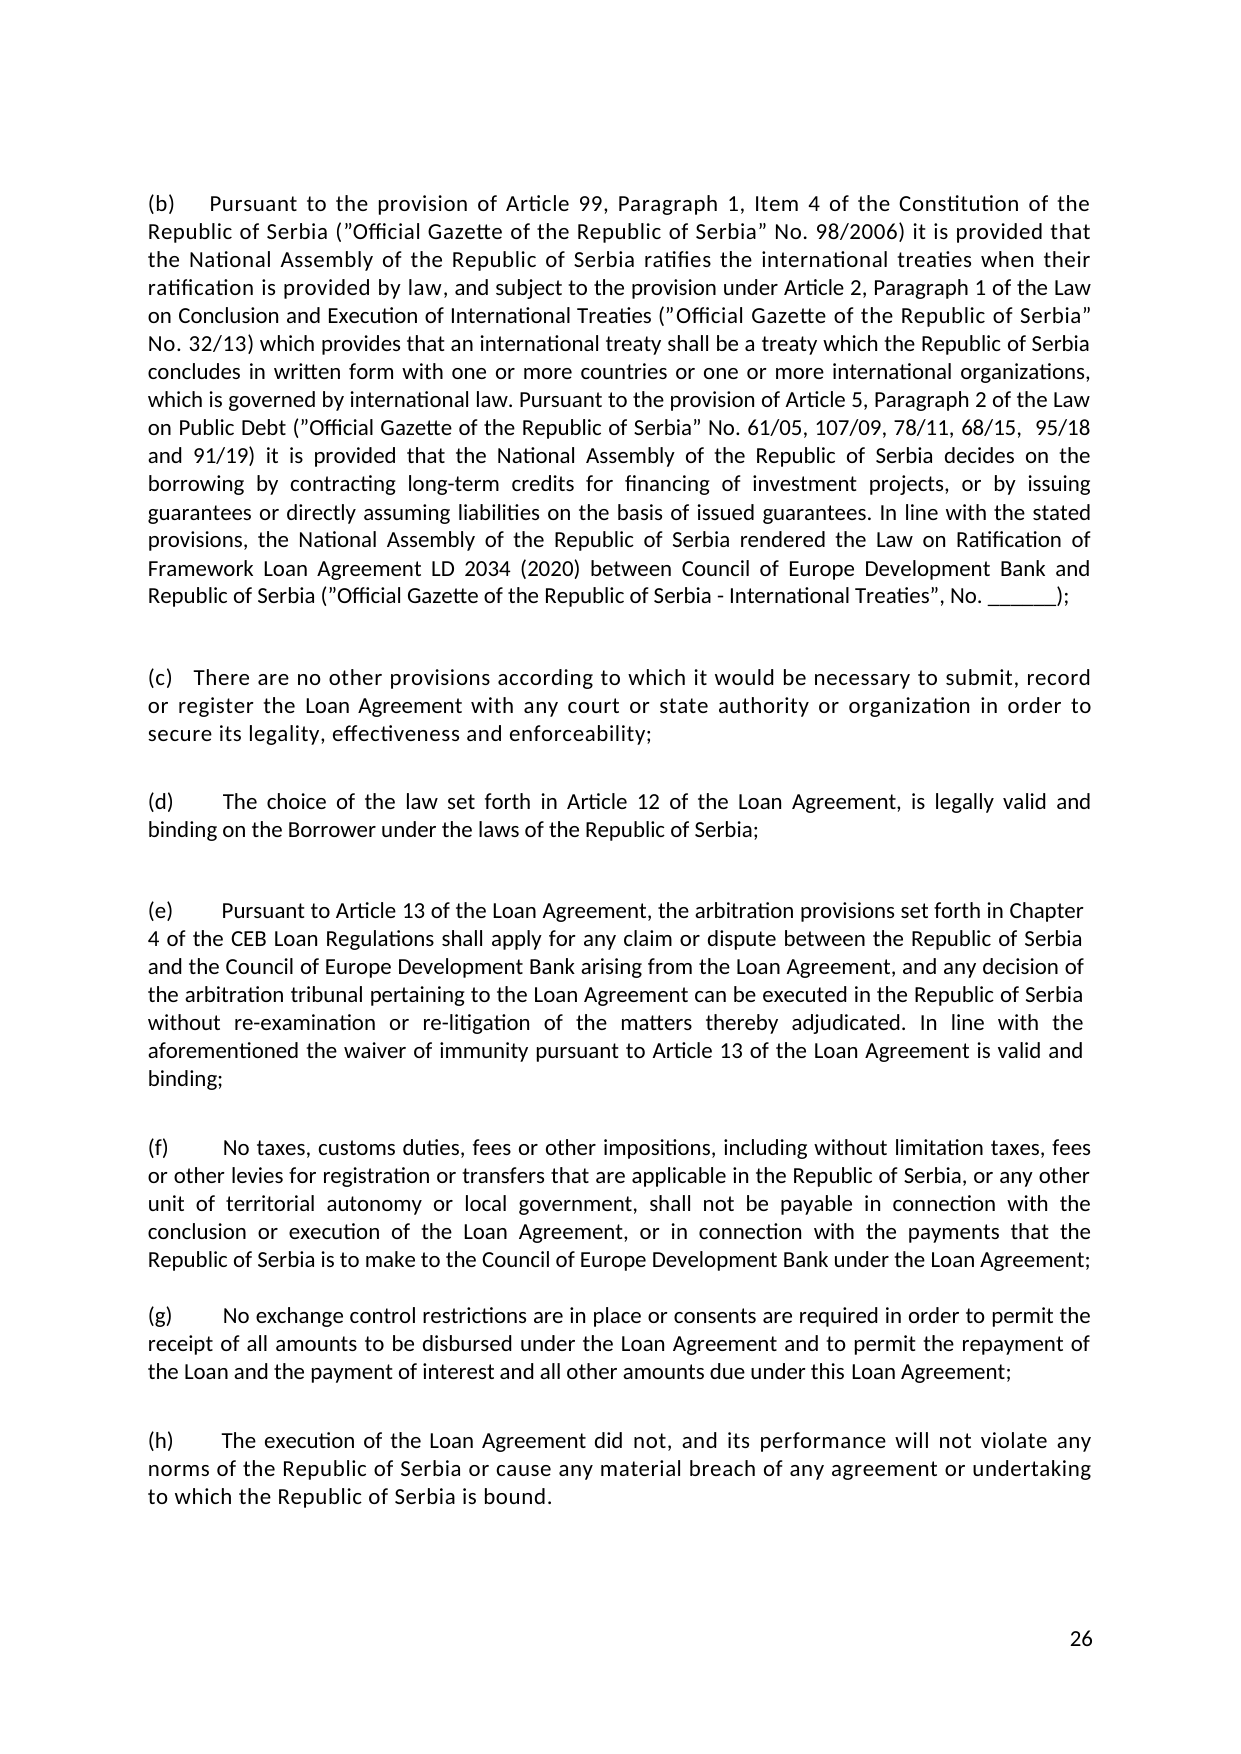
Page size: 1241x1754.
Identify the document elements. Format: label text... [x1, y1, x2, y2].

text (d) The choice of the law set forth in Article 12 of the Loan Agreement, is legally valid and binding on the Borrower under the laws of the Republic of Serbia; [148, 787, 1093, 843]
text (h) The execution of the Loan Agreement did not, and its performance will not violate any norms of the Republic of Serbia or cause any material breach of any agreement or undertaking to which the Republic of Serbia is bound. [148, 1426, 1093, 1510]
text (b) Pursuant to the provision of Article 99, Paragraph 1, Item 4 of the Constitution of the Republic of Serbia (”Official Gazette of the Republic of Serbia” No. 98/2006) it is provided that the National Assembly of the Republic of Serbia ratifies the international treaties when their ratification is provided by law, and subject to the provision under Article 2, Paragraph 1 of the Law on Conclusion and Execution of International Treaties (”Official Gazette of the Republic of Serbia” No. 32/13) which provides that an international treaty shall be a treaty which the Republic of Serbia concludes in written form with one or more countries or one or more international organizations, which is governed by international law. Pursuant to the provision of Article 5, Paragraph 2 of the Law on Public Debt (”Official Gazette of the Republic of Serbia” No. 61/05, 107/09, 78/11, 68/15, 95/18 and 91/19) it is provided that the National Assembly of the Republic of Serbia decides on the borrowing by contracting long-term credits for financing of investment projects, or by issuing guarantees or directly assuming liabilities on the basis of issued guarantees. In line with the stated provisions, the National Assembly of the Republic of Serbia rendered the Law on Ratification of Framework Loan Agreement LD 2034 (2020) between Council of Europe Development Bank and Republic of Serbia (”Official Gazette of the Republic of Serbia - International Treaties”, No. ______); [148, 189, 1093, 610]
text (c) There are no other provisions according to which it would be necessary to submit, record or register the Loan Agreement with any court or state authority or organization in order to secure its legality, effectiveness and enforceability; [148, 663, 1093, 747]
text (g) No exchange control restrictions are in place or consents are required in order to permit the receipt of all amounts to be disbursed under the Loan Agreement and to permit the repayment of the Loan and the payment of interest and all other amounts due under this Loan Agreement; [148, 1301, 1093, 1385]
text (f) No taxes, customs duties, fees or other impositions, including without limitation taxes, fees or other levies for registration or transfers that are applicable in the Republic of Serbia, or any other unit of territorial autonomy or local government, shall not be payable in connection with the conclusion or execution of the Loan Agreement, or in connection with the payments that the Republic of Serbia is to make to the Council of Europe Development Bank under the Loan Agreement; [148, 1133, 1093, 1273]
text (е) Pursuant to Article 13 of the Loan Agreement, the arbitration provisions set forth in Chapter 4 of the CEB Loan Regulations shall apply for any claim or dispute between the Republic of Serbia and the Council of Europe Development Bank arising from the Loan Agreement, and any decision of the arbitration tribunal pertaining to the Loan Agreement can be executed in the Republic of Serbia without re-examination or re-litigation of the matters thereby adjudicated. In line with the aforementioned the waiver of immunity pursuant to Article 13 of the Loan Agreement is valid and binding; [148, 896, 1086, 1092]
